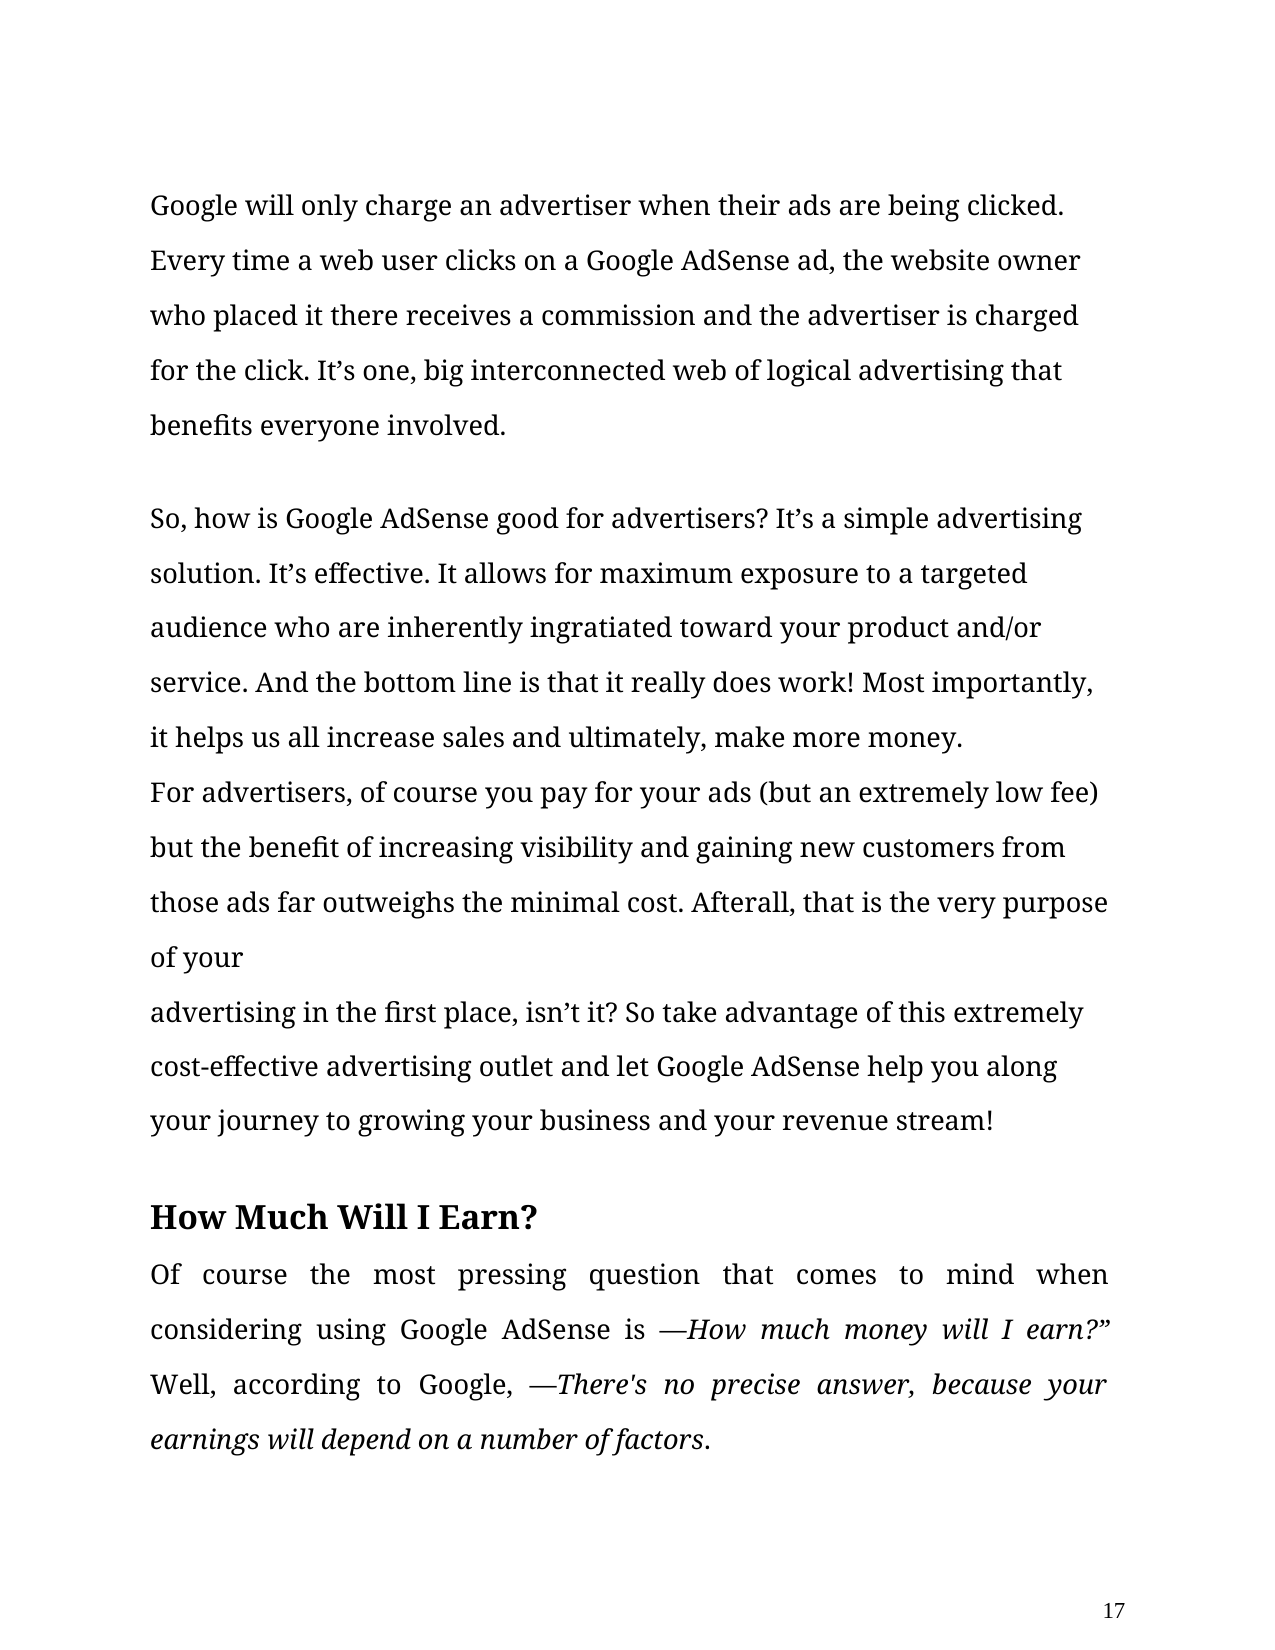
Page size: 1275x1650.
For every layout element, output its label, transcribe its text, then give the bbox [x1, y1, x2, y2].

text advertising in the first place, isn’t it? So take advantage of this extremely [150, 993, 1125, 1030]
text How Much Will I Earn? [150, 1194, 1125, 1239]
text Of course the most pressing question that comes to mind when considering using Google AdSense is ―How much money will I earn?” Well, according to Google, ―There's no precise answer, because your earnings will depend on a number of factors. [150, 1256, 1110, 1457]
text So, how is Google AdSense good for advertisers? It’s a simple advertising solution. It’s effective. It allows for maximum exposure to a targeted audience who are inherently ingratiated toward your product and/or service. And the bottom line is that it really does work! Most importantly, it helps us all increase sales and ultimately, make more money. [150, 499, 1114, 756]
text Google will only charge an advertiser when their ads are being clicked. Every time a web user clicks on a Google AdSense ad, the website owner who placed it there receives a commission and the advertiser is charged for the click. It’s one, big interconnected web of logical advertising that benefits everyone involved. [150, 186, 1121, 443]
text cost-effective advertising outlet and let Google AdSense help you along your journey to growing your business and your revenue stream! [150, 1047, 1114, 1138]
text For advertisers, of course you pay for your ads (but an extremely low fee) but the benefit of increasing visibility and gaining new customers from those ads far outweighs the minimal cost. Afterall, that is the very purpose of your [150, 774, 1114, 975]
